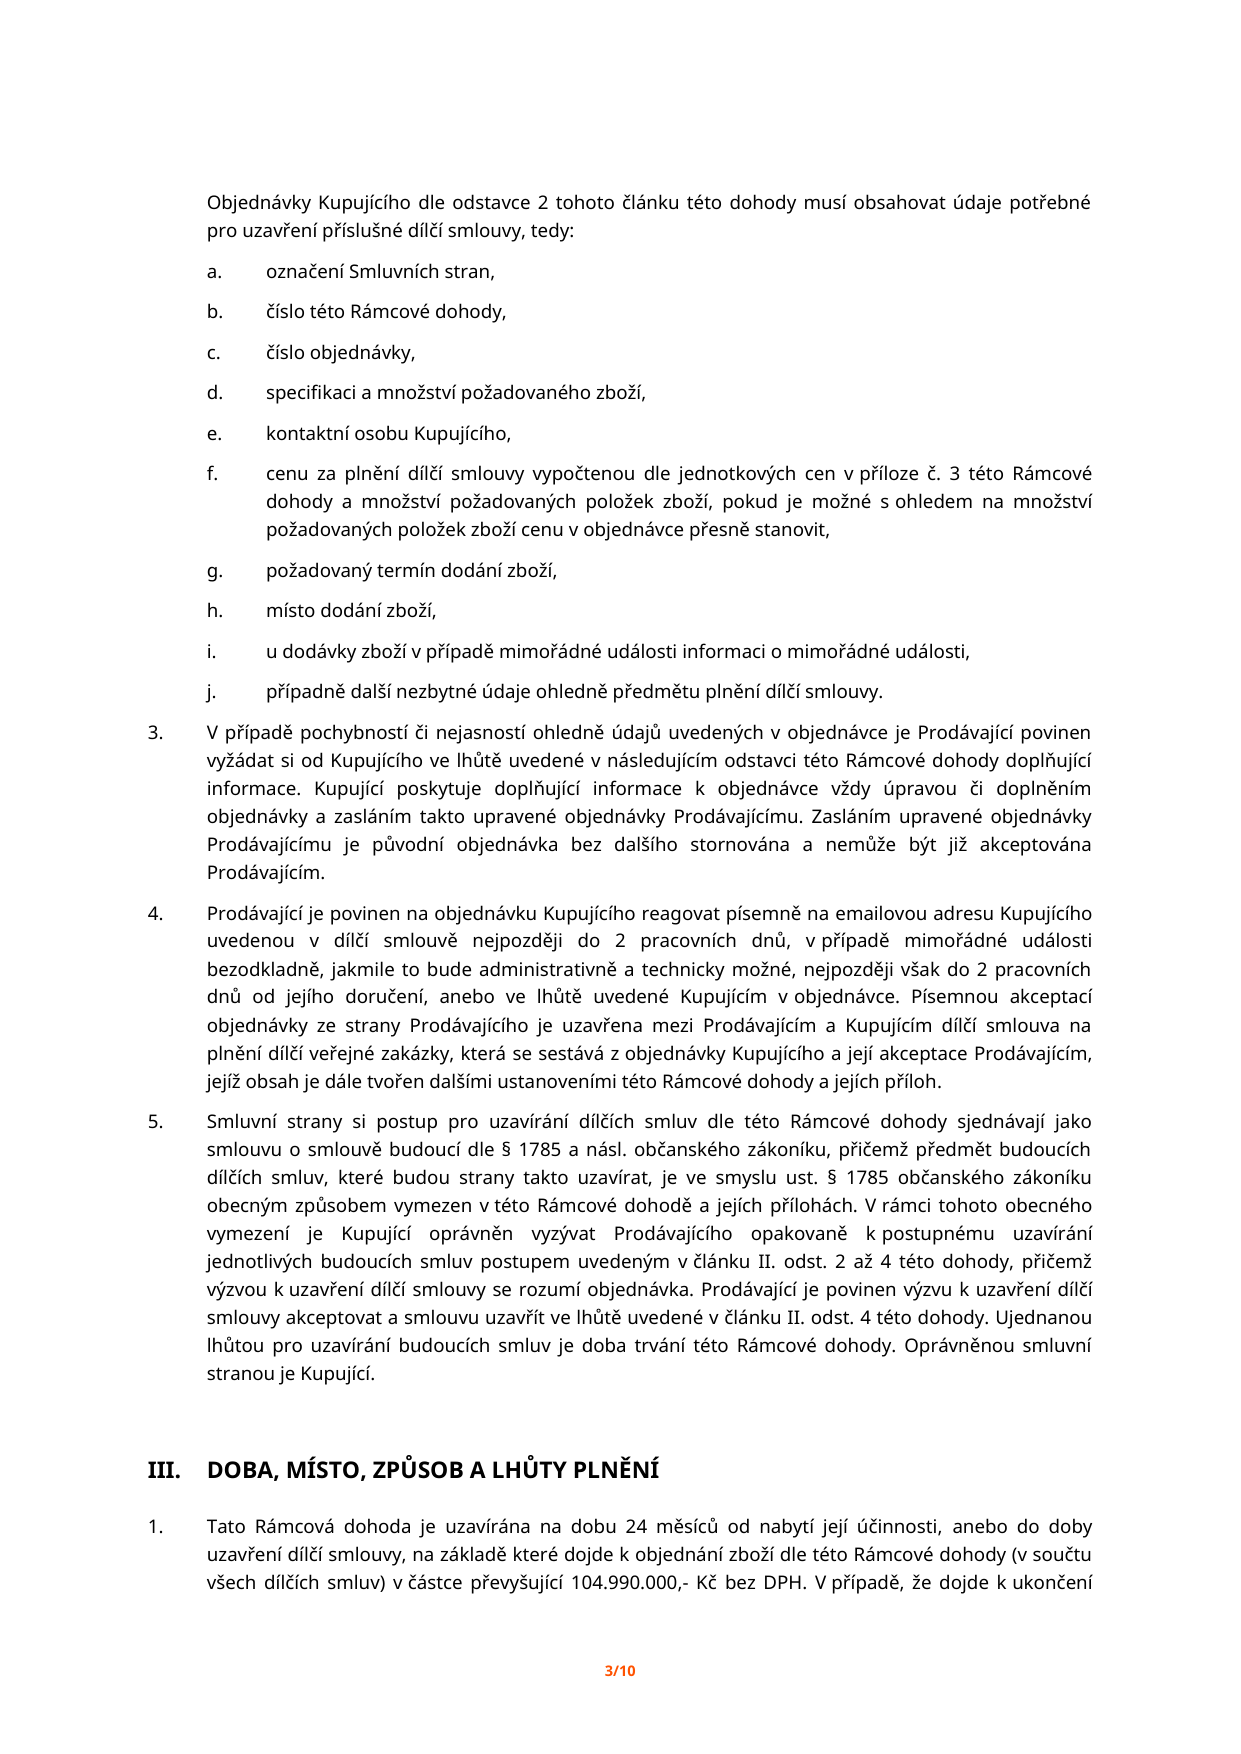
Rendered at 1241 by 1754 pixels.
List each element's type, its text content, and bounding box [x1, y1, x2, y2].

text specifikaci a množství požadovaného zboží, [207, 379, 1093, 405]
text cenu za plnění dílčí smlouvy vypočtenou dle jednotkových cen v příloze č. 3 této Rámcové dohody a množství požadovaných položek zboží, pokud je možné s ohledem na množství požadovaných položek zboží cenu v objednávce přesně stanovit, [207, 461, 1093, 542]
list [148, 1513, 1093, 1595]
text Objednávky Kupujícího dle odstavce 2 tohoto článku této dohody musí obsahovat údaje potřebné pro uzavření příslušné dílčí smlouvy, tedy: [207, 189, 1093, 243]
text Smluvní strany si postup pro uzavírání dílčích smluv dle této Rámcové dohody sjednávají jako smlouvu o smlouvě budoucí dle § 1785 a násl. občanského zákoníku, přičemž předmět budoucích dílčích smluv, které budou strany takto uzavírat, je ve smyslu ust. § 1785 občanského zákoníku obecným způsobem vymezen v této Rámcové dohodě a jejích přílohách. V rámci tohoto obecného vymezení je Kupující oprávněn vyzývat Prodávajícího opakovaně k postupnému uzavírání jednotlivých budoucích smluv postupem uvedeným v článku II. odst. 2 až 4 této dohody, přičemž výzvou k uzavření dílčí smlouvy se rozumí objednávka. Prodávající je povinen výzvu k uzavření dílčí smlouvy akceptovat a smlouvu uzavřít ve lhůtě uvedené v článku II. odst. 4 této dohody. Ujednanou lhůtou pro uzavírání budoucích smluv je doba trvání této Rámcové dohody. Oprávněnou smluvní stranou je Kupující. [148, 1108, 1093, 1386]
text u dodávky zboží v případě mimořádné události informaci o mimořádné události, [207, 638, 1093, 664]
text DOBA, MÍSTO, ZPŮSOB A LHŮTY PLNĚNÍ [148, 1454, 1093, 1485]
text číslo objednávky, [207, 339, 1093, 364]
text požadovaný termín dodání zboží, [207, 557, 1093, 583]
text V případě pochybností či nejasností ohledně údajů uvedených v objednávce je Prodávající povinen vyžádat si od Kupujícího ve lhůtě uvedené v následujícím odstavci této Rámcové dohody doplňující informace. Kupující poskytuje doplňující informace k objednávce vždy úpravou či doplněním objednávky a zasláním takto upravené objednávky Prodávajícímu. Zasláním upravené objednávky Prodávajícímu je původní objednávka bez dalšího stornována a nemůže být již akceptována Prodávajícím. [148, 719, 1093, 885]
text označení Smluvních stran, [207, 258, 1093, 283]
text číslo této Rámcové dohody, [207, 298, 1093, 324]
text místo dodání zboží, [207, 598, 1093, 623]
text Prodávající je povinen na objednávku Kupujícího reagovat písemně na emailovou adresu Kupujícího uvedenou v dílčí smlouvě nejpozději do 2 pracovních dnů, v případě mimořádné události bezodkladně, jakmile to bude administrativně a technicky možné, nejpozději však do 2 pracovních dnů od jejího doručení, anebo ve lhůtě uvedené Kupujícím v objednávce. Písemnou akceptací objednávky ze strany Prodávajícího je uzavřena mezi Prodávajícím a Kupujícím dílčí smlouva na plnění dílčí veřejné zakázky, která se sestává z objednávky Kupujícího a její akceptace Prodávajícím, jejíž obsah je dále tvořen dalšími ustanoveními této Rámcové dohody a jejích příloh. [148, 900, 1093, 1093]
text případně další nezbytné údaje ohledně předmětu plnění dílčí smlouvy. [207, 679, 1093, 704]
text kontaktní osobu Kupujícího, [207, 420, 1093, 446]
